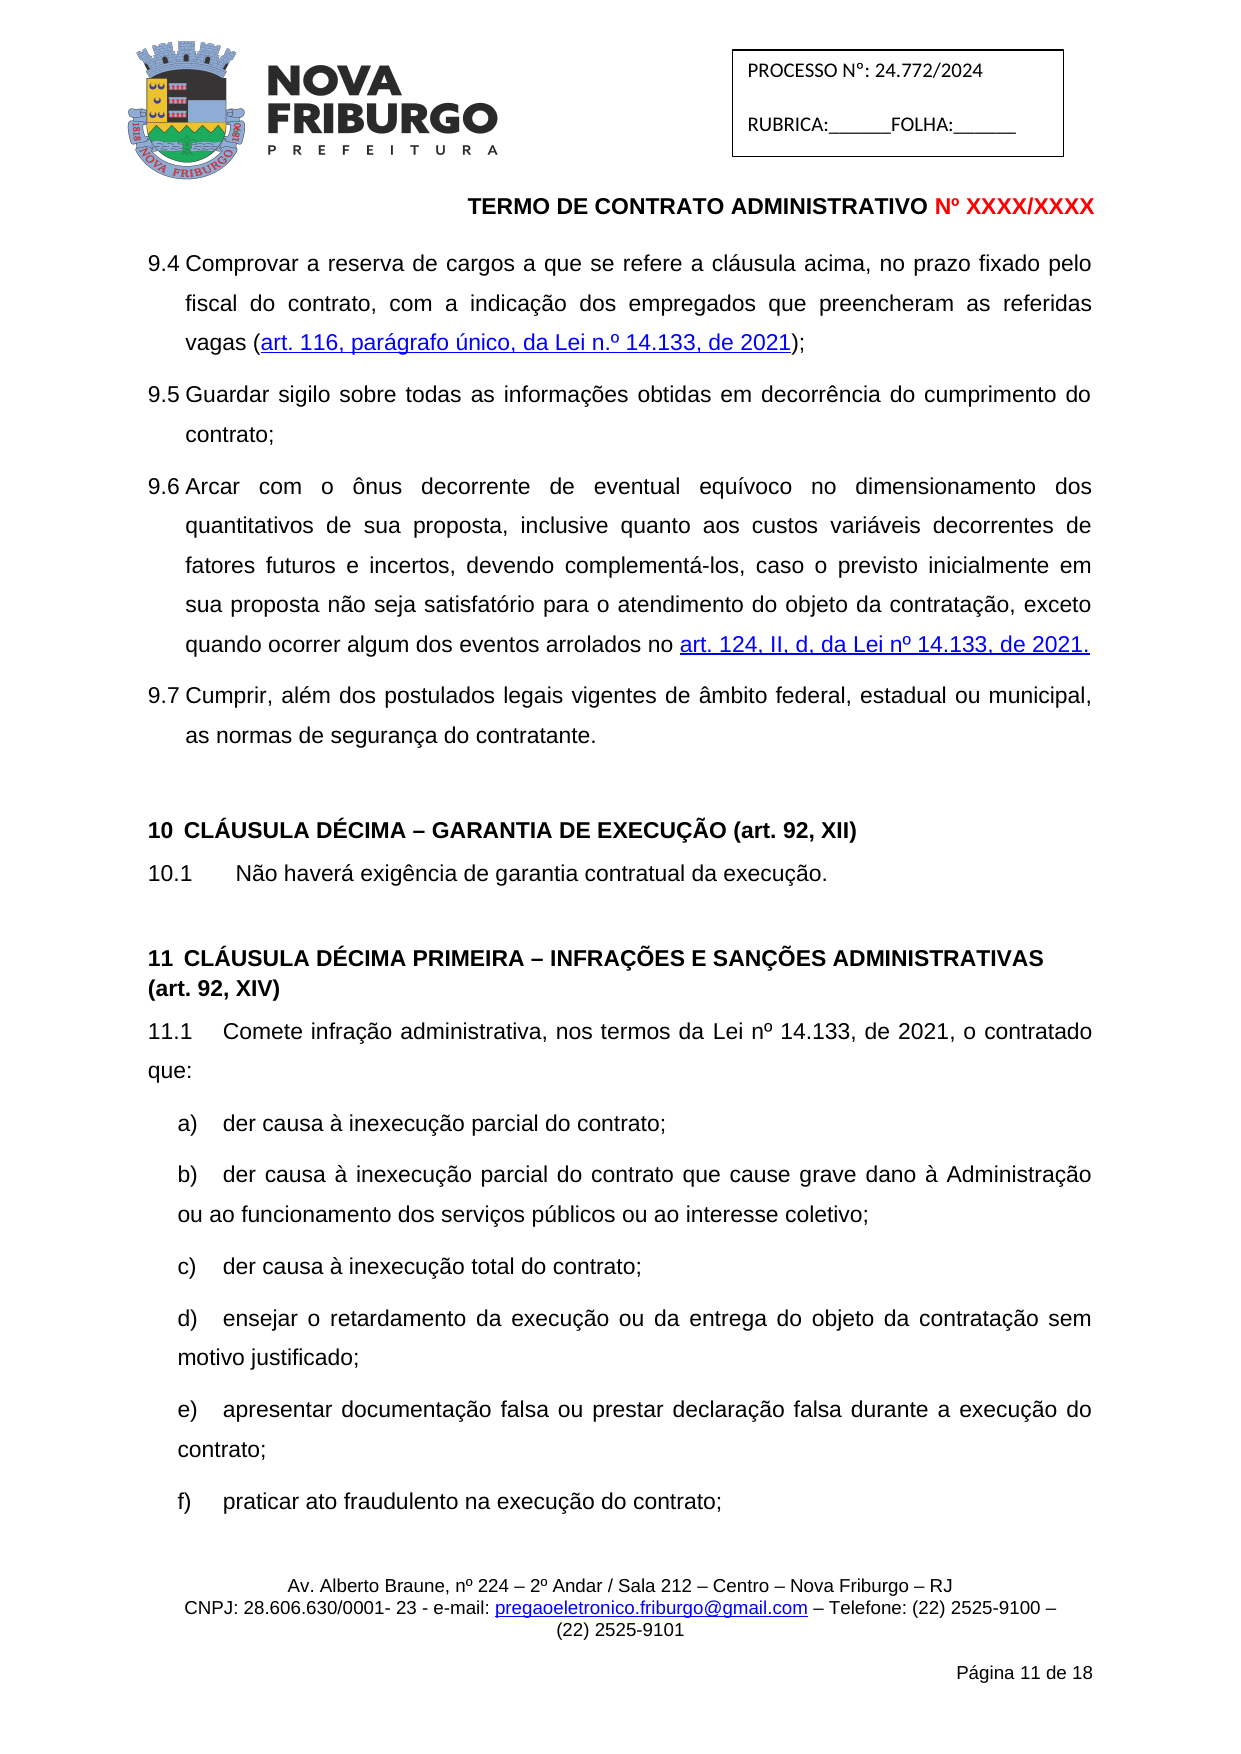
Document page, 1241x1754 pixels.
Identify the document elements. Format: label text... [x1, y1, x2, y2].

list Não haverá exigência de garantia contratual da execução. [148, 859, 1092, 886]
list Arcar com o ônus decorrente de eventual equívoco no dimensionamento dos quantitativos de sua proposta, inclusive quanto aos custos variáveis decorrentes de fatores futuros e incertos, devendo complementá-los, caso o previsto inicialmente em sua proposta não seja satisfatório para o atendimento do objeto da contratação, exceto quando ocorrer algum dos eventos arrolados no art. 124, II, d, da Lei nº 14.133, de 2021. [148, 473, 1092, 657]
list Guardar sigilo sobre todas as informações obtidas em decorrência do cumprimento do contrato; [148, 381, 1092, 447]
picture [114, 35, 511, 181]
list praticar ato fraudulento na execução do contrato; [177, 1488, 1092, 1514]
list der causa à inexecução parcial do contrato que cause grave dano à Administração ou ao funcionamento dos serviços públicos ou ao interesse coletivo; [177, 1161, 1092, 1227]
list CLÁUSULA DÉCIMA PRIMEIRA – INFRAÇÕES E SANÇÕES ADMINISTRATIVAS (art. 92, XIV) [148, 945, 1092, 1002]
list der causa à inexecução parcial do contrato; [177, 1109, 1092, 1136]
list der causa à inexecução total do contrato; [177, 1253, 1092, 1279]
list Comprovar a reserva de cargos a que se refere a cláusula acima, no prazo fixado pelo fiscal do contrato, com a indicação dos empregados que preencheram as referidas vagas (art. 116, parágrafo único, da Lei n.º 14.133, de 2021); [148, 250, 1092, 356]
list Cumprir, além dos postulados legais vigentes de âmbito federal, estadual ou municipal, as normas de segurança do contratante. [148, 682, 1092, 748]
list apresentar documentação falsa ou prestar declaração falsa durante a execução do contrato; [177, 1396, 1092, 1462]
list ensejar o retardamento da execução ou da entrega do objeto da contratação sem motivo justificado; [177, 1305, 1092, 1371]
list Comete infração administrativa, nos termos da Lei nº 14.133, de 2021, o contratado que: [148, 1018, 1092, 1084]
list CLÁUSULA DÉCIMA – GARANTIA DE EXECUÇÃO (art. 92, XII) [148, 817, 1092, 843]
